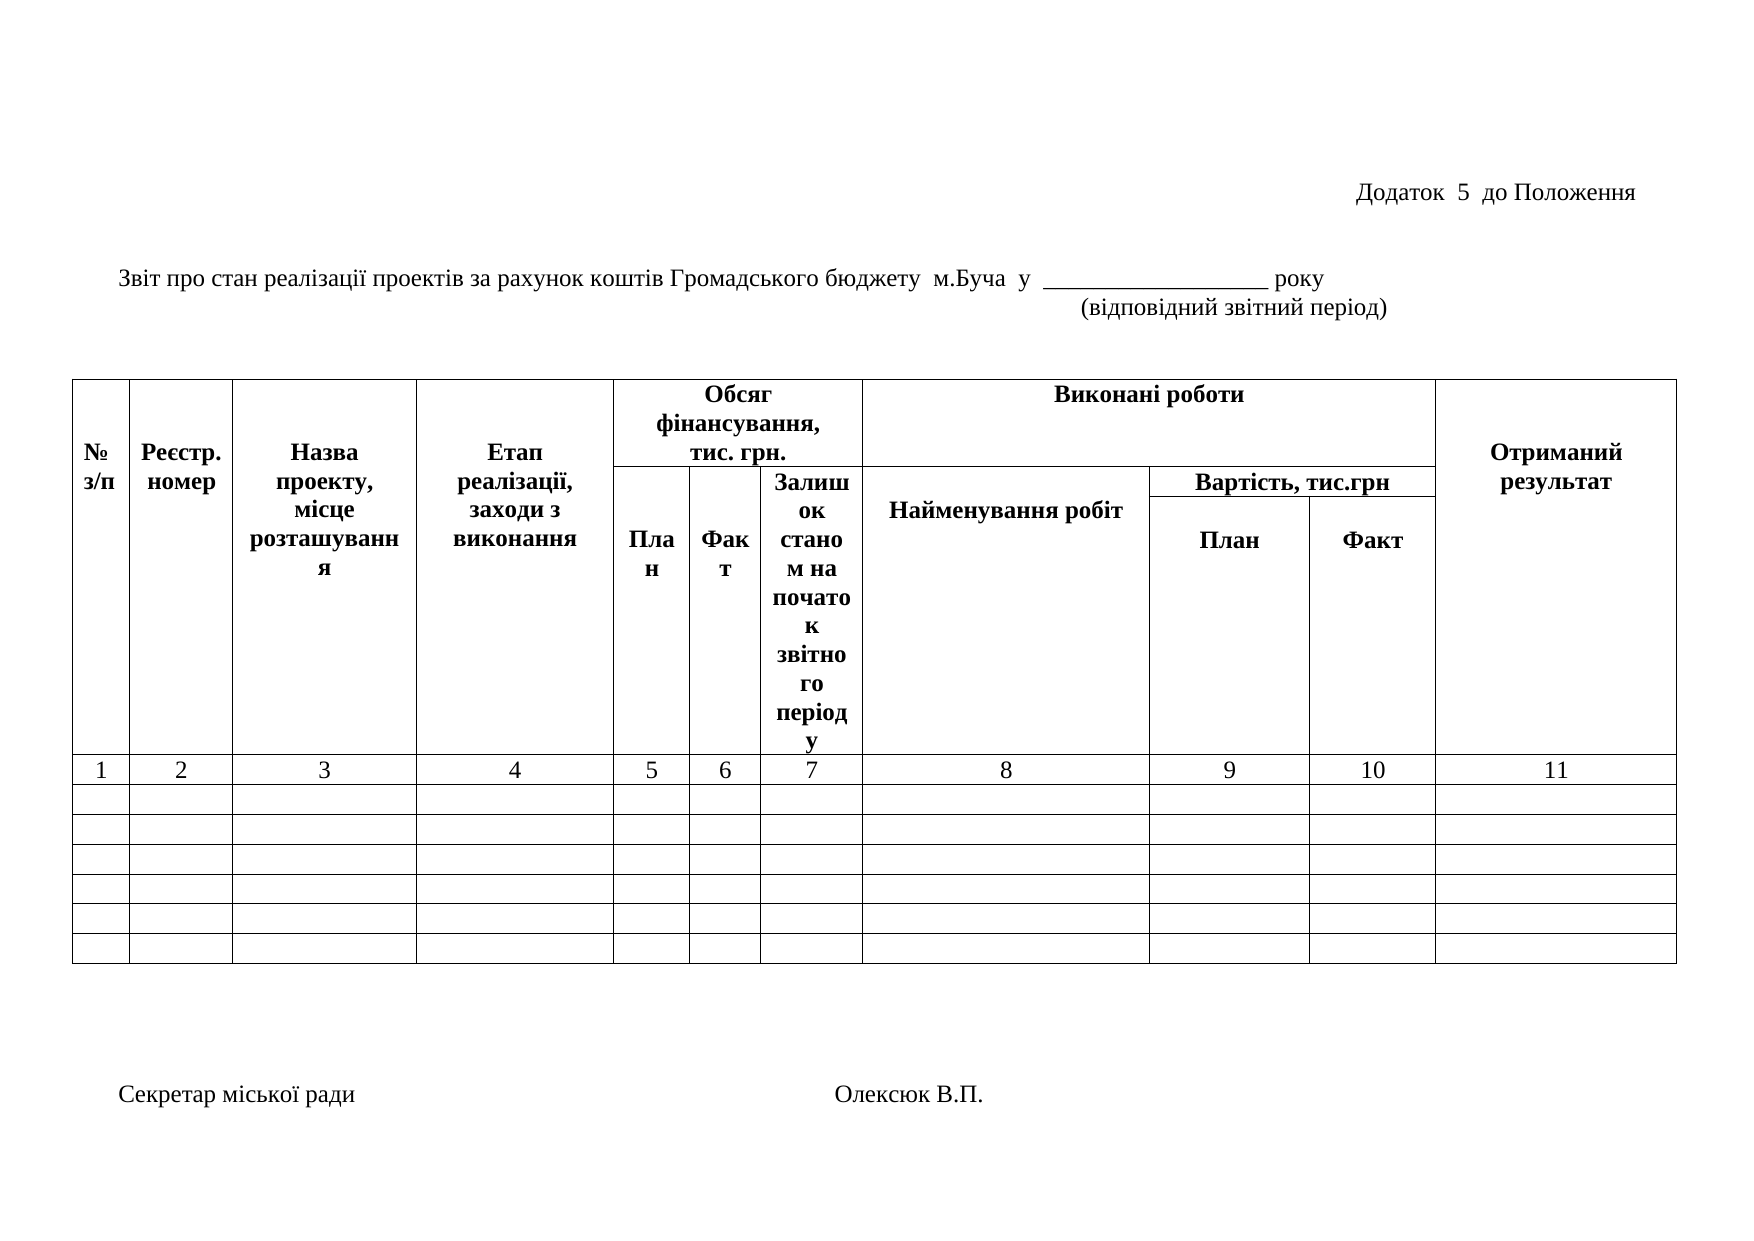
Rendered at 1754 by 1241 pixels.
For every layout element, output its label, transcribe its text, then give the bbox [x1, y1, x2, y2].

table_cell [863, 815, 1149, 844]
table_cell [130, 815, 232, 844]
table_cell 6 [690, 755, 760, 784]
table_cell [761, 934, 862, 963]
table_cell [73, 904, 129, 933]
table_cell [614, 875, 689, 903]
table_cell [690, 785, 760, 814]
table_cell [1310, 785, 1435, 814]
table_cell План [614, 467, 689, 754]
table_cell [130, 785, 232, 814]
table_cell [130, 875, 232, 903]
table_cell [417, 904, 613, 933]
table_cell 5 [614, 755, 689, 784]
table_cell Факт [1310, 497, 1435, 754]
table_cell [233, 875, 416, 903]
table_cell [233, 845, 416, 873]
table_cell [130, 904, 232, 933]
table_cell [417, 785, 613, 814]
table_header Етап реалізації, заходи з виконання [417, 380, 613, 754]
table_cell [1436, 815, 1676, 844]
table_cell План [1150, 497, 1309, 754]
table_cell [1150, 845, 1309, 873]
table_cell [73, 875, 129, 903]
table_cell [761, 785, 862, 814]
table_cell Факт [690, 467, 760, 754]
table_cell [73, 845, 129, 873]
table_header Реєстр. номер [130, 380, 232, 754]
table_cell [130, 934, 232, 963]
table_cell [1150, 875, 1309, 903]
table_cell [1310, 845, 1435, 873]
table_cell 8 [863, 755, 1149, 784]
table_cell 9 [1150, 755, 1309, 784]
table_cell [1150, 815, 1309, 844]
text Додаток 5 до Положення [118, 177, 1636, 206]
table_cell [761, 845, 862, 873]
text Звіт про стан реалізації проектів за рахунок коштів Громадського бюджету м.Буча у __________________ року [118, 263, 1636, 292]
table_cell Залишок станом на початок звітного періоду [761, 467, 862, 754]
table_cell [690, 875, 760, 903]
text (відповідний звітний період) [118, 292, 1636, 321]
table_cell [1310, 904, 1435, 933]
table_cell [761, 815, 862, 844]
table_header № з/п [73, 380, 129, 754]
table_cell [1436, 934, 1676, 963]
table_cell [761, 904, 862, 933]
text Секретар міської ради Олексюк В.П. [118, 1079, 1636, 1108]
table_cell [761, 875, 862, 903]
table_cell [1436, 785, 1676, 814]
table_cell [417, 934, 613, 963]
table_header Обсяг фінансування, тис. грн. [614, 380, 862, 466]
table_cell [1310, 815, 1435, 844]
table_cell [863, 845, 1149, 873]
table_cell [1150, 934, 1309, 963]
table_cell [417, 815, 613, 844]
table_cell [1436, 904, 1676, 933]
table_cell [130, 845, 232, 873]
table_cell [417, 875, 613, 903]
table_cell 10 [1310, 755, 1435, 784]
table_cell [863, 904, 1149, 933]
table_cell [233, 815, 416, 844]
table_cell [614, 785, 689, 814]
table_cell [1310, 875, 1435, 903]
table_cell 3 [233, 755, 416, 784]
table_header Назва проекту, місце розташування [233, 380, 416, 754]
table_cell [73, 934, 129, 963]
table_cell [863, 875, 1149, 903]
table_cell [233, 904, 416, 933]
table_cell [614, 904, 689, 933]
table_cell 4 [417, 755, 613, 784]
table_cell [1436, 875, 1676, 903]
table_cell [1150, 785, 1309, 814]
table_cell [690, 815, 760, 844]
table_cell [614, 845, 689, 873]
table_cell [1150, 904, 1309, 933]
table_cell [690, 934, 760, 963]
table_cell 2 [130, 755, 232, 784]
table_cell [233, 934, 416, 963]
table_cell [863, 934, 1149, 963]
table_cell [1310, 934, 1435, 963]
table_cell [690, 904, 760, 933]
table_cell [614, 815, 689, 844]
table_cell 1 [73, 755, 129, 784]
table_cell [233, 785, 416, 814]
table_header Отриманий результат [1436, 380, 1676, 754]
table_cell 7 [761, 755, 862, 784]
table_cell 11 [1436, 755, 1676, 784]
table_header Виконані роботи [863, 380, 1435, 466]
table_cell [614, 934, 689, 963]
table_cell Найменування робіт [863, 467, 1149, 754]
table_cell [417, 845, 613, 873]
table_cell Вартість, тис.грн [1150, 467, 1435, 496]
table_cell [863, 785, 1149, 814]
table_cell [73, 815, 129, 844]
table_cell [690, 845, 760, 873]
table_cell [73, 785, 129, 814]
table_cell [1436, 845, 1676, 873]
